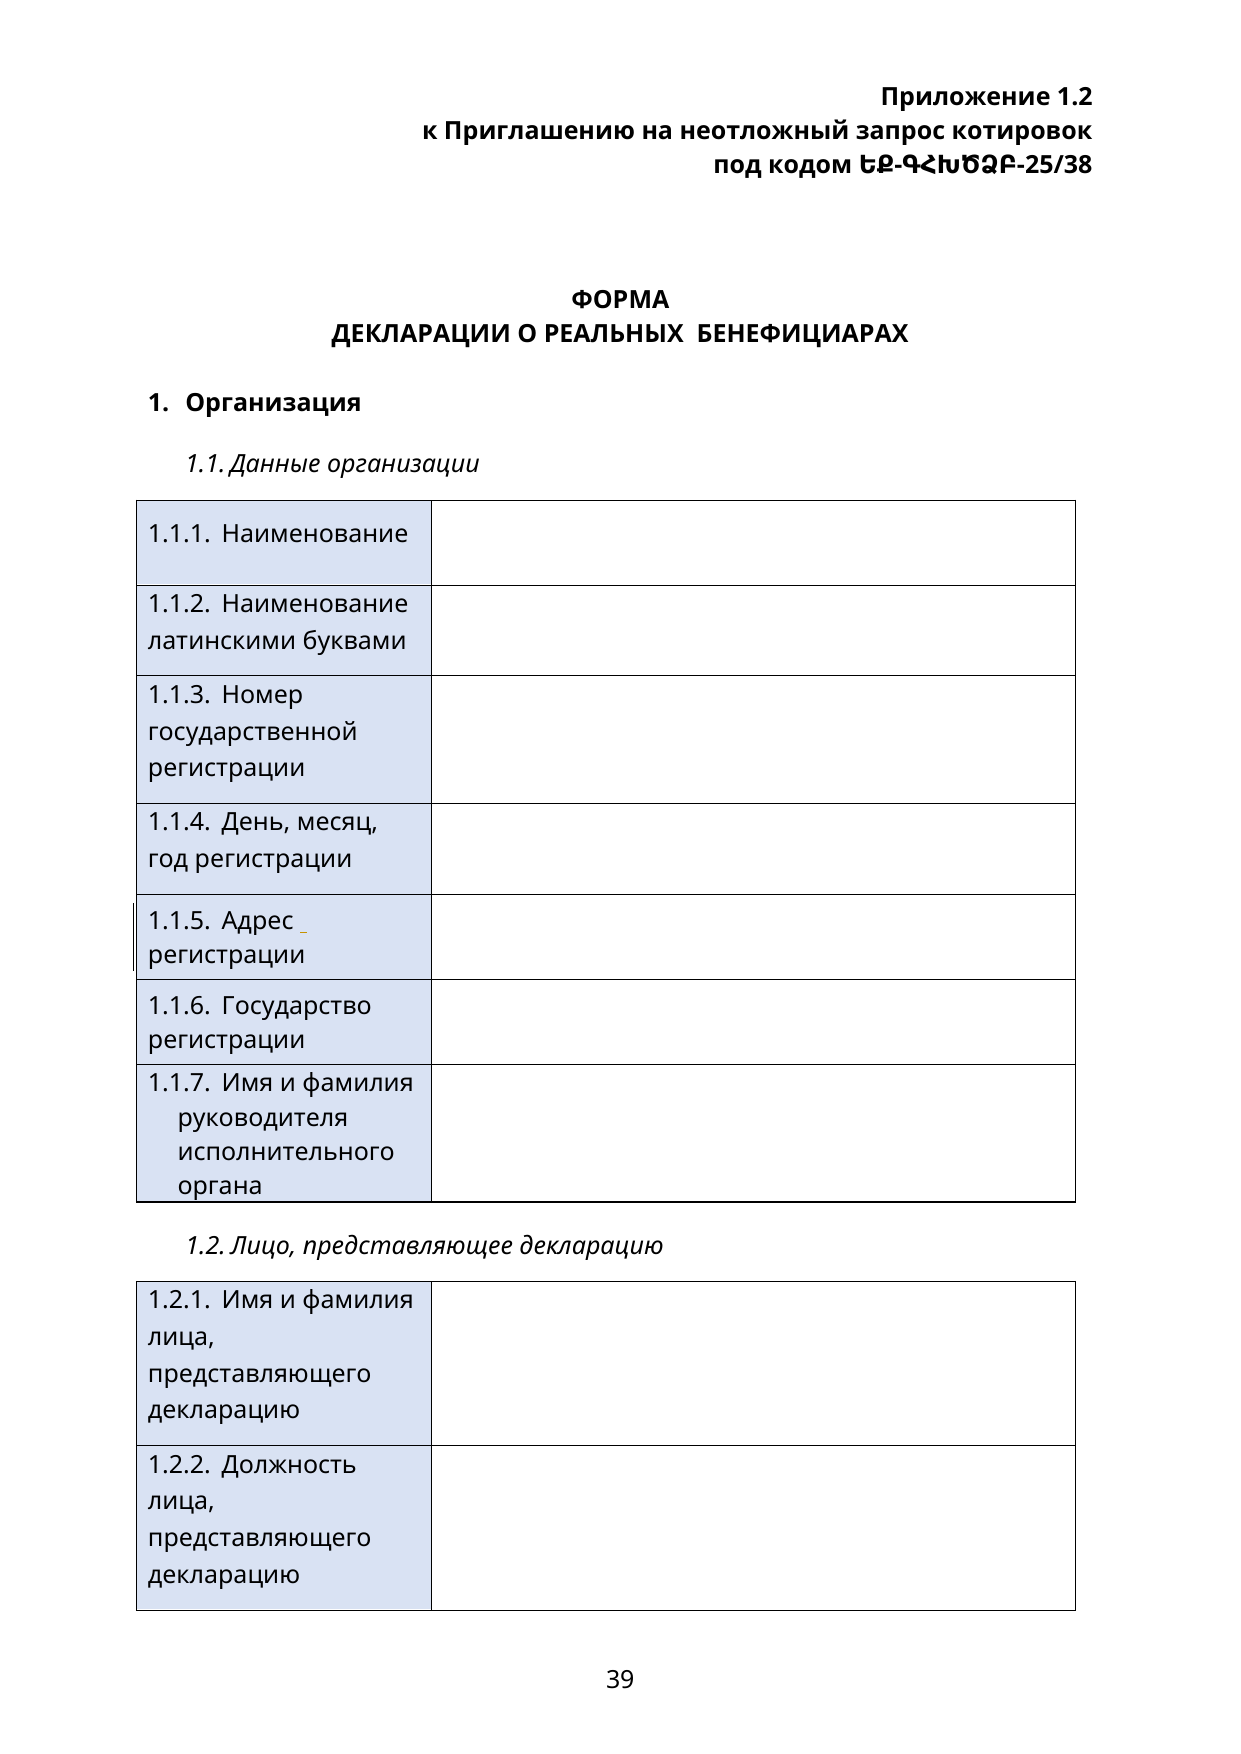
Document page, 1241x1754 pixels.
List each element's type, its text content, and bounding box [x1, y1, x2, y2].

table_cell [432, 895, 1075, 979]
table_header Наименование [137, 501, 431, 584]
text ФОРМА [148, 282, 1092, 316]
table_cell День, месяц, год регистрации [137, 804, 431, 894]
table_cell [432, 804, 1075, 894]
table_cell [432, 1446, 1075, 1609]
table_cell [432, 676, 1075, 803]
table_cell Должность лица, представляющего декларацию [137, 1446, 431, 1609]
table_cell Государство регистрации [137, 980, 431, 1064]
table_cell Адрес регистрации [137, 895, 431, 979]
list Данные организации [185, 446, 1092, 480]
list Лицо, представляющее декларацию [185, 1227, 1092, 1261]
table_cell [432, 586, 1075, 675]
table_header [432, 501, 1075, 584]
table_cell Имя и фамилия руководителя исполнительного органа [137, 1065, 431, 1201]
text Приложение 1.2 [148, 78, 1092, 112]
list Организация [148, 384, 1092, 418]
table_header Имя и фамилия лица, представляющего декларацию [137, 1282, 431, 1445]
text под кодом ԵՔ-ԳՀԽԾՁԲ-25/38 [148, 147, 1092, 181]
table_cell [432, 1065, 1075, 1201]
text к Приглашению на неотложный запрос котировок [148, 112, 1092, 147]
text ДЕКЛАРАЦИИ О РЕАЛЬНЫХ БЕНЕФИЦИАРАХ [148, 316, 1092, 350]
table_cell Наименование латинскими буквами [137, 586, 431, 675]
table_cell [432, 980, 1075, 1064]
table_cell Номер государственной регистрации [137, 676, 431, 803]
table_header [432, 1282, 1075, 1445]
